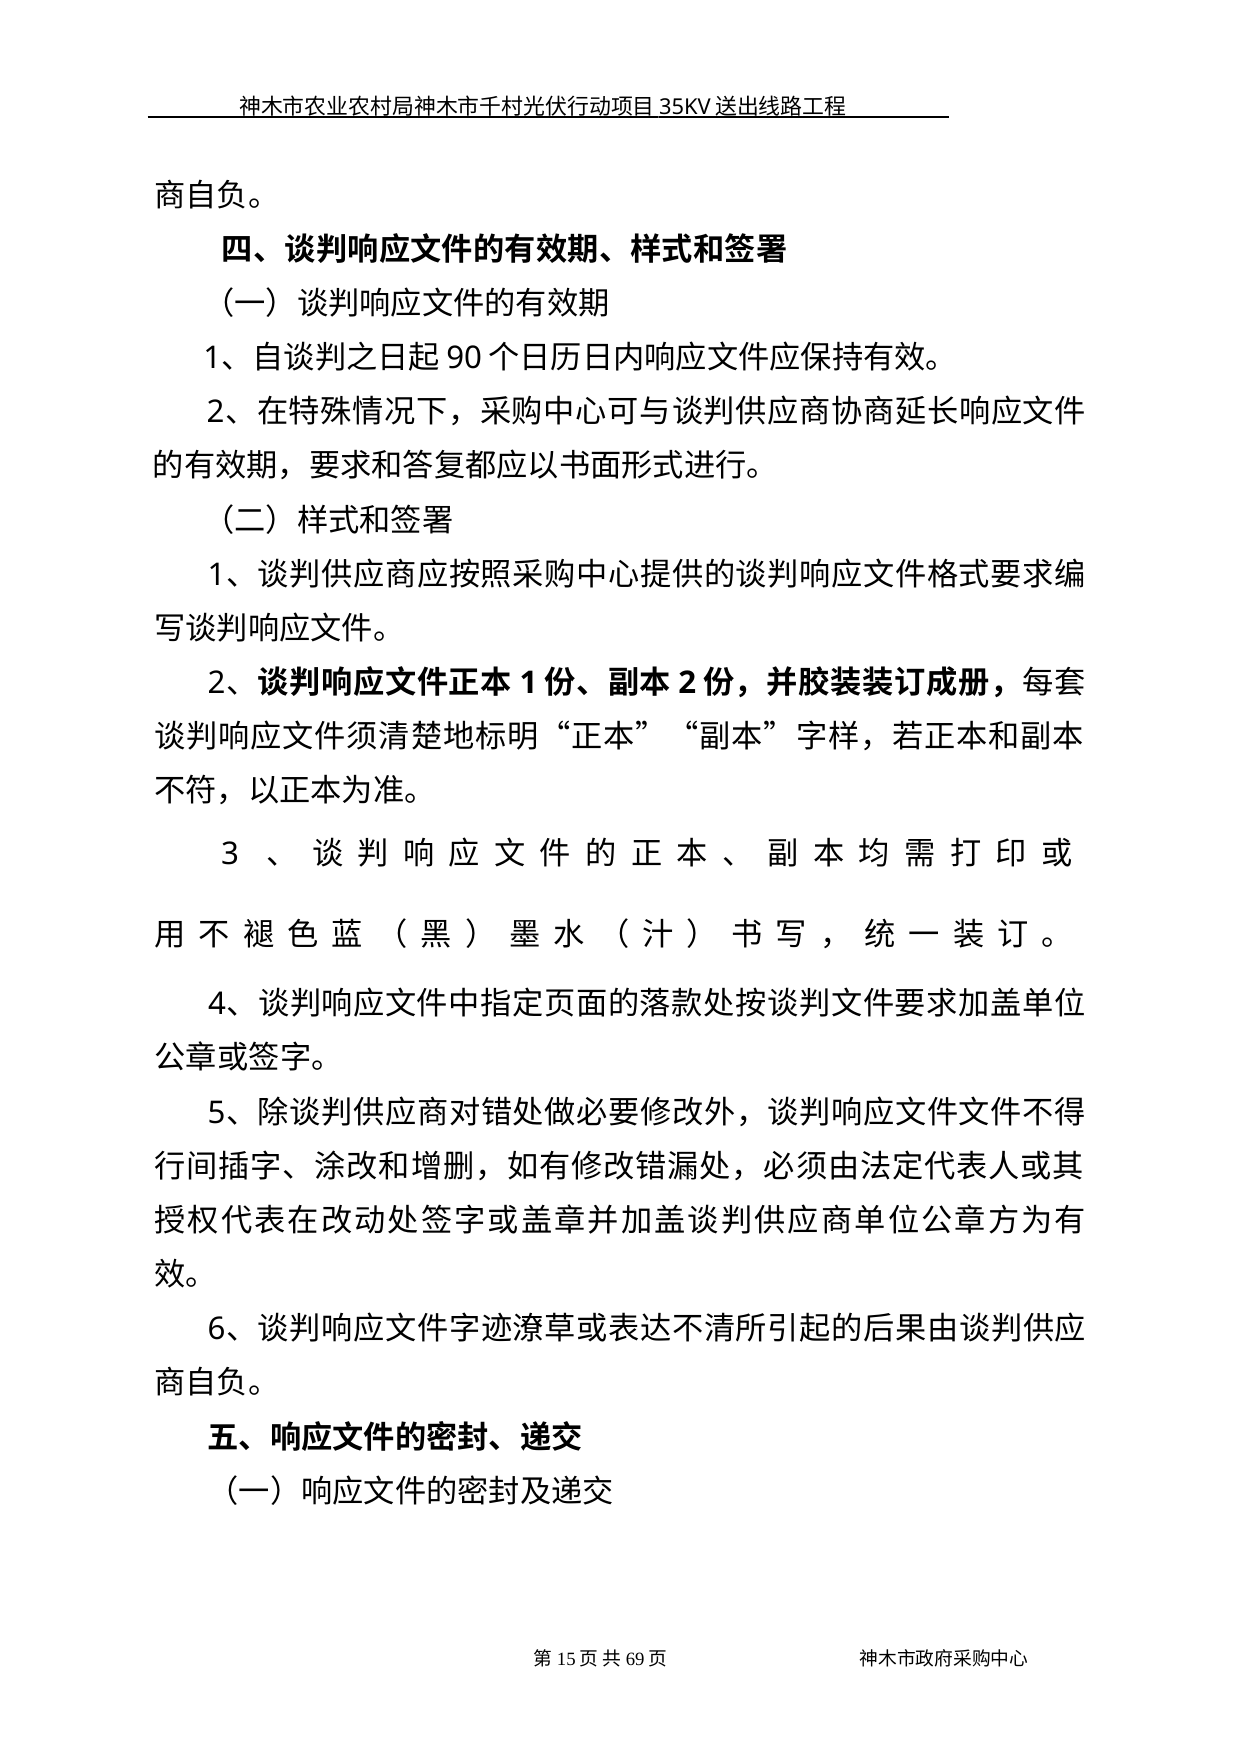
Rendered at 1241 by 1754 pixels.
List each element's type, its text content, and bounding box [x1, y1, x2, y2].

text （二）样式和签署 [203, 488, 1086, 542]
text 2、谈判响应文件正本1份、副本2份，并胶装装订成册，每套谈判响应文件须清楚地标明“正本”“副本”字样，若正本和副本不符，以正本为准。 [154, 650, 1086, 813]
text 五、响应文件的密封、递交 [154, 1405, 1086, 1459]
text 4、谈判响应文件中指定页面的落款处按谈判文件要求加盖单位公章或签字。 [154, 971, 1086, 1080]
text 四、谈判响应文件的有效期、样式和签署 [154, 217, 1086, 271]
text 5、除谈判供应商对错处做必要修改外，谈判响应文件文件不得行间插字、涂改和增删，如有修改错漏处，必须由法定代表人或其授权代表在改动处签字或盖章并加盖谈判供应商单位公章方为有效。 [154, 1080, 1086, 1296]
text 6、谈判响应文件字迹潦草或表达不清所引起的后果由谈判供应商自负。 [154, 1296, 1086, 1405]
text 3、谈判响应文件的正本、副本均需打印或用不褪色蓝（黑）墨水（汁）书写，统一装订。 [154, 813, 1086, 971]
text （一）谈判响应文件的有效期 [203, 271, 1086, 325]
text （一）响应文件的密封及递交 [154, 1459, 1086, 1513]
text 2、在特殊情况下，采购中心可与谈判供应商协商延长响应文件的有效期，要求和答复都应以书面形式进行。 [153, 379, 1086, 488]
text 1、谈判供应商应按照采购中心提供的谈判响应文件格式要求编写谈判响应文件。 [154, 542, 1086, 650]
text 1、自谈判之日起90个日历日内响应文件应保持有效。 [203, 325, 1086, 379]
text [154, 163, 1086, 217]
